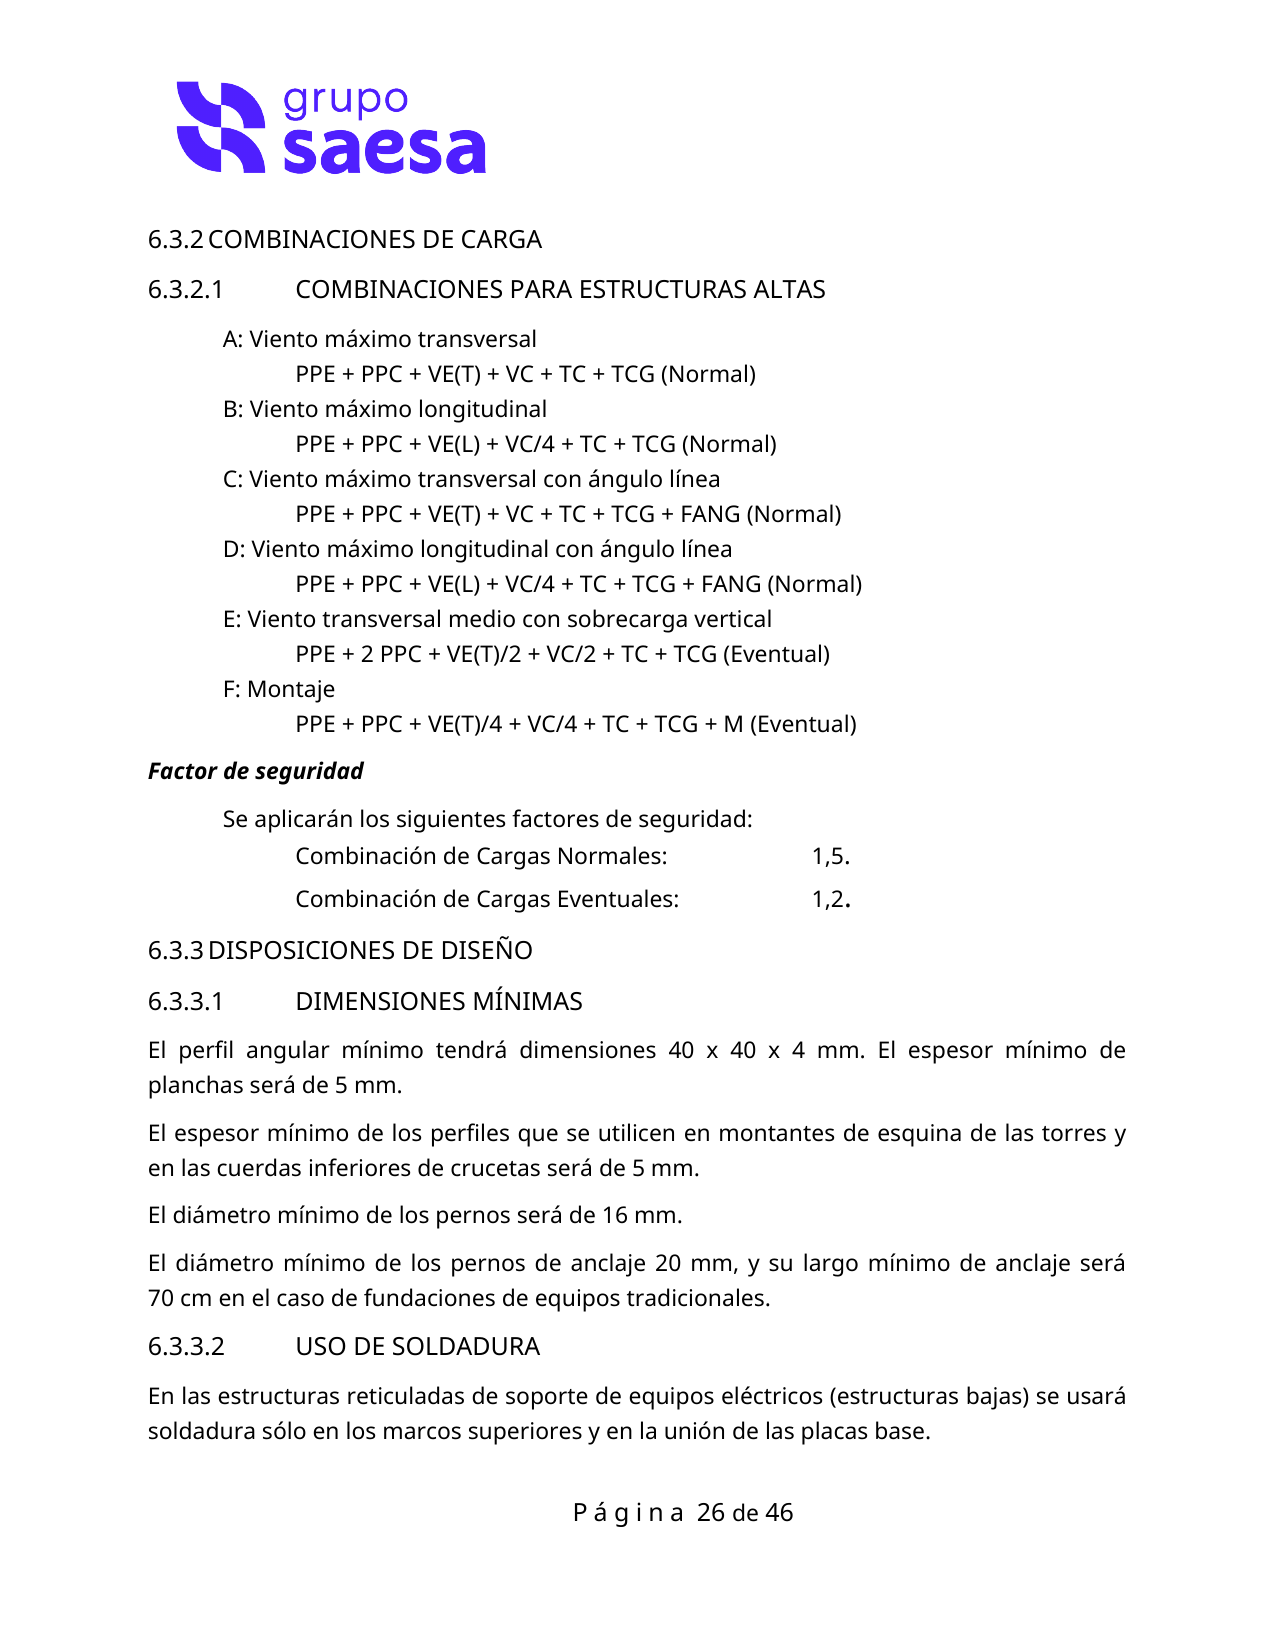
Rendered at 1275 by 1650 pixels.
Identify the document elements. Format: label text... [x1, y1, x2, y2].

list PPE + PPC + VE(T) + VC + TC + TCG + FANG (Normal) [223, 498, 1127, 529]
subtitle COMBINACIONES PARA ESTRUCTURAS ALTAS [148, 272, 1127, 306]
list PPE + PPC + VE(T)/4 + VC/4 + TC + TCG + M (Eventual) [223, 708, 1127, 739]
text El diámetro mínimo de los pernos será de 16 mm. [148, 1199, 1127, 1230]
subtitle COMBINACIONES DE CARGA [148, 221, 1127, 256]
subtitle DIMENSIONES MÍNIMAS [148, 983, 1127, 1017]
list Combinación de Cargas Eventuales: 1,2. [295, 876, 1127, 916]
list PPE + 2 PPC + VE(T)/2 + VC/2 + TC + TCG (Eventual) [223, 638, 1127, 669]
text El perfil angular mínimo tendrá dimensiones 40 x 40 x 4 mm. El espesor mínimo de planchas será de 5 mm. [148, 1034, 1127, 1100]
subtitle DISPOSICIONES DE DISEÑO [148, 933, 1127, 967]
list Combinación de Cargas Normales: 1,5. [295, 838, 1127, 872]
list PPE + PPC + VE(T) + VC + TC + TCG (Normal) [223, 358, 1127, 389]
list PPE + PPC + VE(L) + VC/4 + TC + TCG + FANG (Normal) [223, 568, 1127, 599]
text El espesor mínimo de los perfiles que se utilicen en montantes de esquina de las torres y en las cuerdas inferiores de crucetas será de 5 mm. [148, 1116, 1127, 1183]
list PPE + PPC + VE(L) + VC/4 + TC + TCG (Normal) [223, 428, 1127, 459]
list Se aplicarán los siguientes factores de seguridad: [223, 803, 1127, 834]
list C: Viento máximo transversal con ángulo línea [223, 463, 1127, 494]
text Factor de seguridad [148, 755, 1127, 786]
text En las estructuras reticuladas de soporte de equipos eléctricos (estructuras bajas) se usará soldadura sólo en los marcos superiores y en la unión de las placas base. [148, 1379, 1127, 1446]
list F: Montaje [223, 673, 1127, 704]
list D: Viento máximo longitudinal con ángulo línea [223, 533, 1127, 564]
list A: Viento máximo transversal [223, 323, 1127, 354]
subtitle USO DE SOLDADURA [148, 1329, 1127, 1363]
list E: Viento transversal medio con sobrecarga vertical [223, 603, 1127, 634]
text El diámetro mínimo de los pernos de anclaje 20 mm, y su largo mínimo de anclaje será 70 cm en el caso de fundaciones de equipos tradicionales. [148, 1246, 1127, 1313]
list B: Viento máximo longitudinal [223, 393, 1127, 424]
